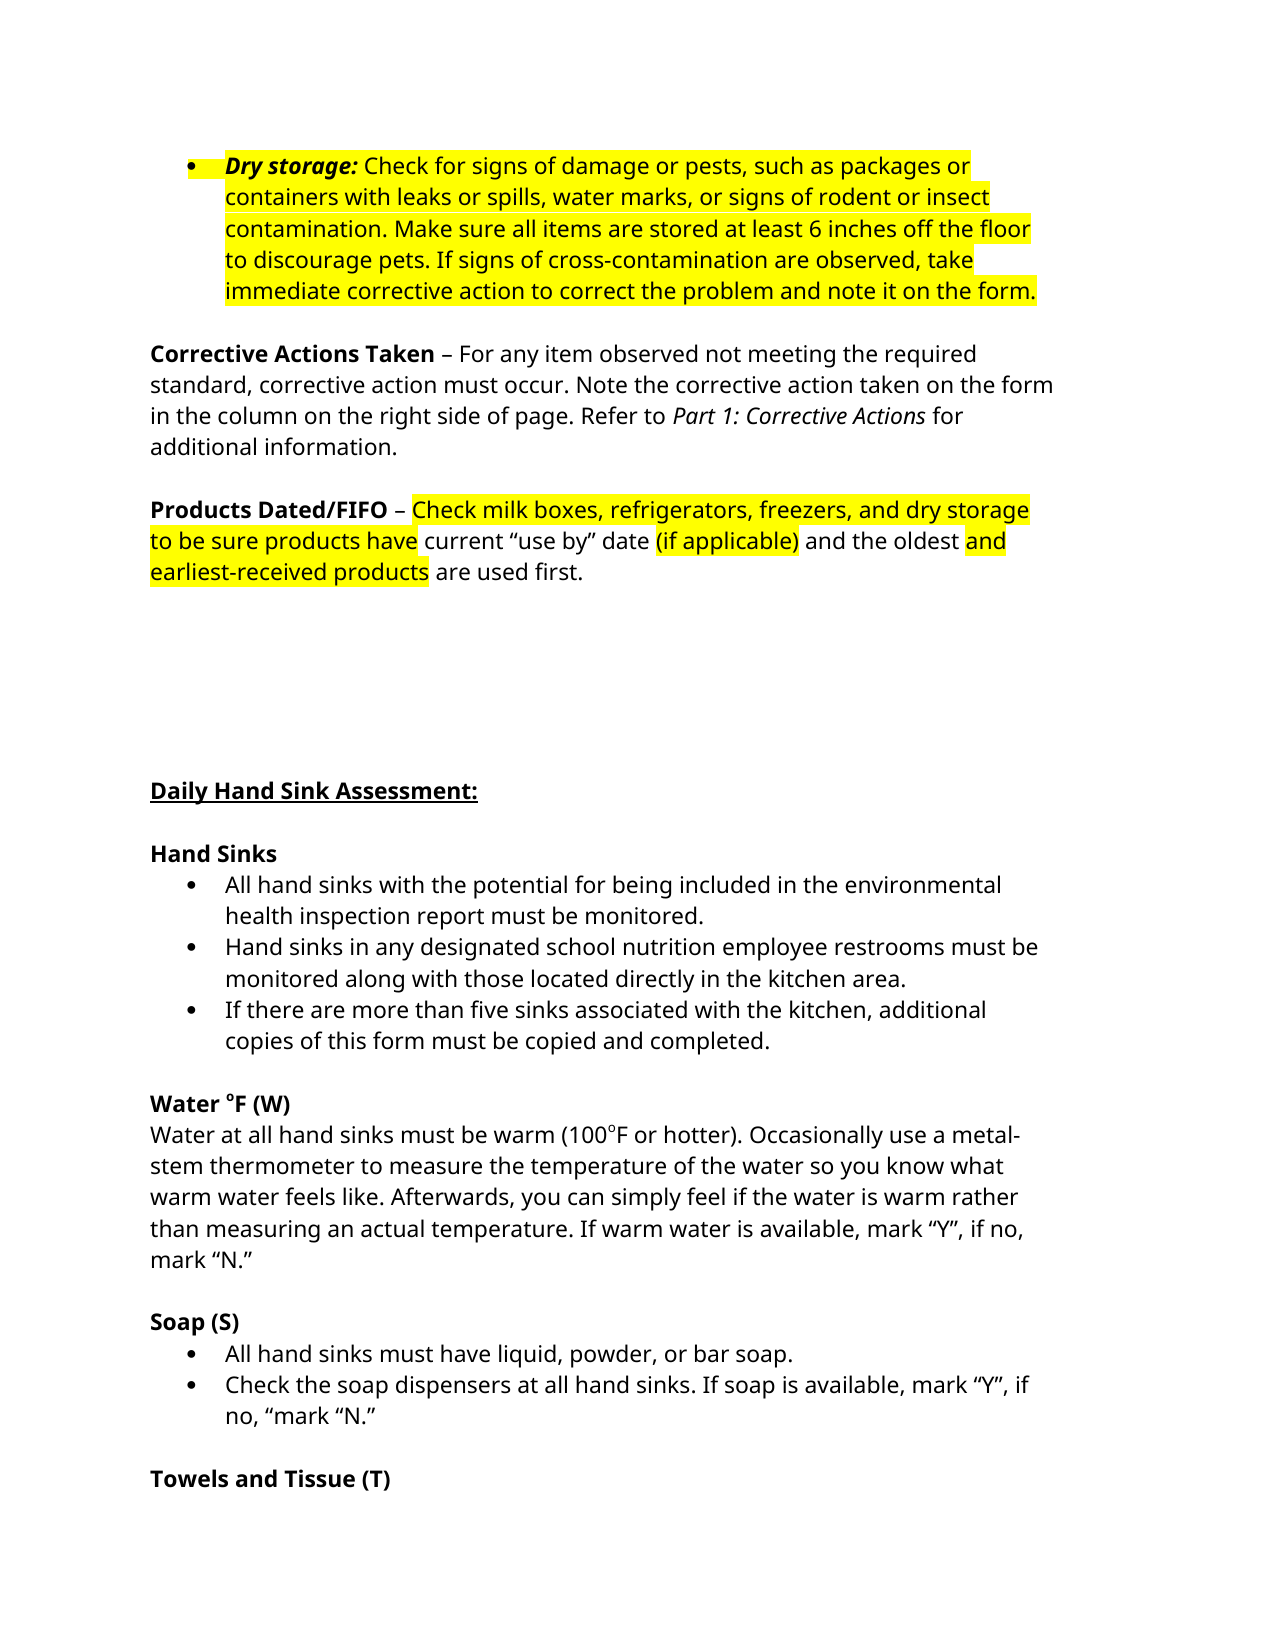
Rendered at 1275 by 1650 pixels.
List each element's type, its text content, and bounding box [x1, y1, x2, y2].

text Water at all hand sinks must be warm (100oF or hotter). Occasionally use a metal-stem thermometer to measure the temperature of the water so you know what warm water feels like. Afterwards, you can simply feel if the water is warm rather than measuring an actual temperature. If warm water is available, mark “Y”, if no, mark “N.” [150, 1119, 1050, 1275]
list If there are more than five sinks associated with the kitchen, additional copies of this form must be copied and completed. [187, 994, 1050, 1056]
text Corrective Actions Taken – For any item observed not meeting the required standard, corrective action must occur. Note the corrective action taken on the form in the column on the right side of page. Refer to Part 1: Corrective Actions for additional information. [150, 337, 1069, 462]
text Soap (S) [150, 1306, 1050, 1337]
list All hand sinks with the potential for being included in the environmental health inspection report must be monitored. [187, 869, 1050, 931]
list Check the soap dispensers at all hand sinks. If soap is available, mark “Y”, if no, “mark “N.” [187, 1369, 1050, 1431]
text Water oF (W) [150, 1087, 1050, 1119]
title Daily Hand Sink Assessment: [150, 775, 1050, 806]
list Hand sinks in any designated school nutrition employee restrooms must be monitored along with those located directly in the kitchen area. [187, 931, 1050, 994]
title Products Dated/FIFO – Check milk boxes, refrigerators, freezers, and dry storage to be sure products have current “use by” date (if applicable) and the oldest and earliest-received products are used first. [418, 494, 1050, 587]
list All hand sinks must have liquid, powder, or bar soap. [187, 1337, 1050, 1369]
title Dry storage: Check for signs of damage or pests, such as packages or containers with leaks or spills, water marks, or signs of rodent or insect contamination. Make sure all items are stored at least 6 inches off the floor to discourage pets. If signs of cross-contamination are observed, take immediate corrective action to correct the problem and note it on the form. [187, 150, 1050, 306]
text Hand Sinks [150, 837, 1050, 869]
text Towels and Tissue (T) [150, 1462, 1050, 1494]
